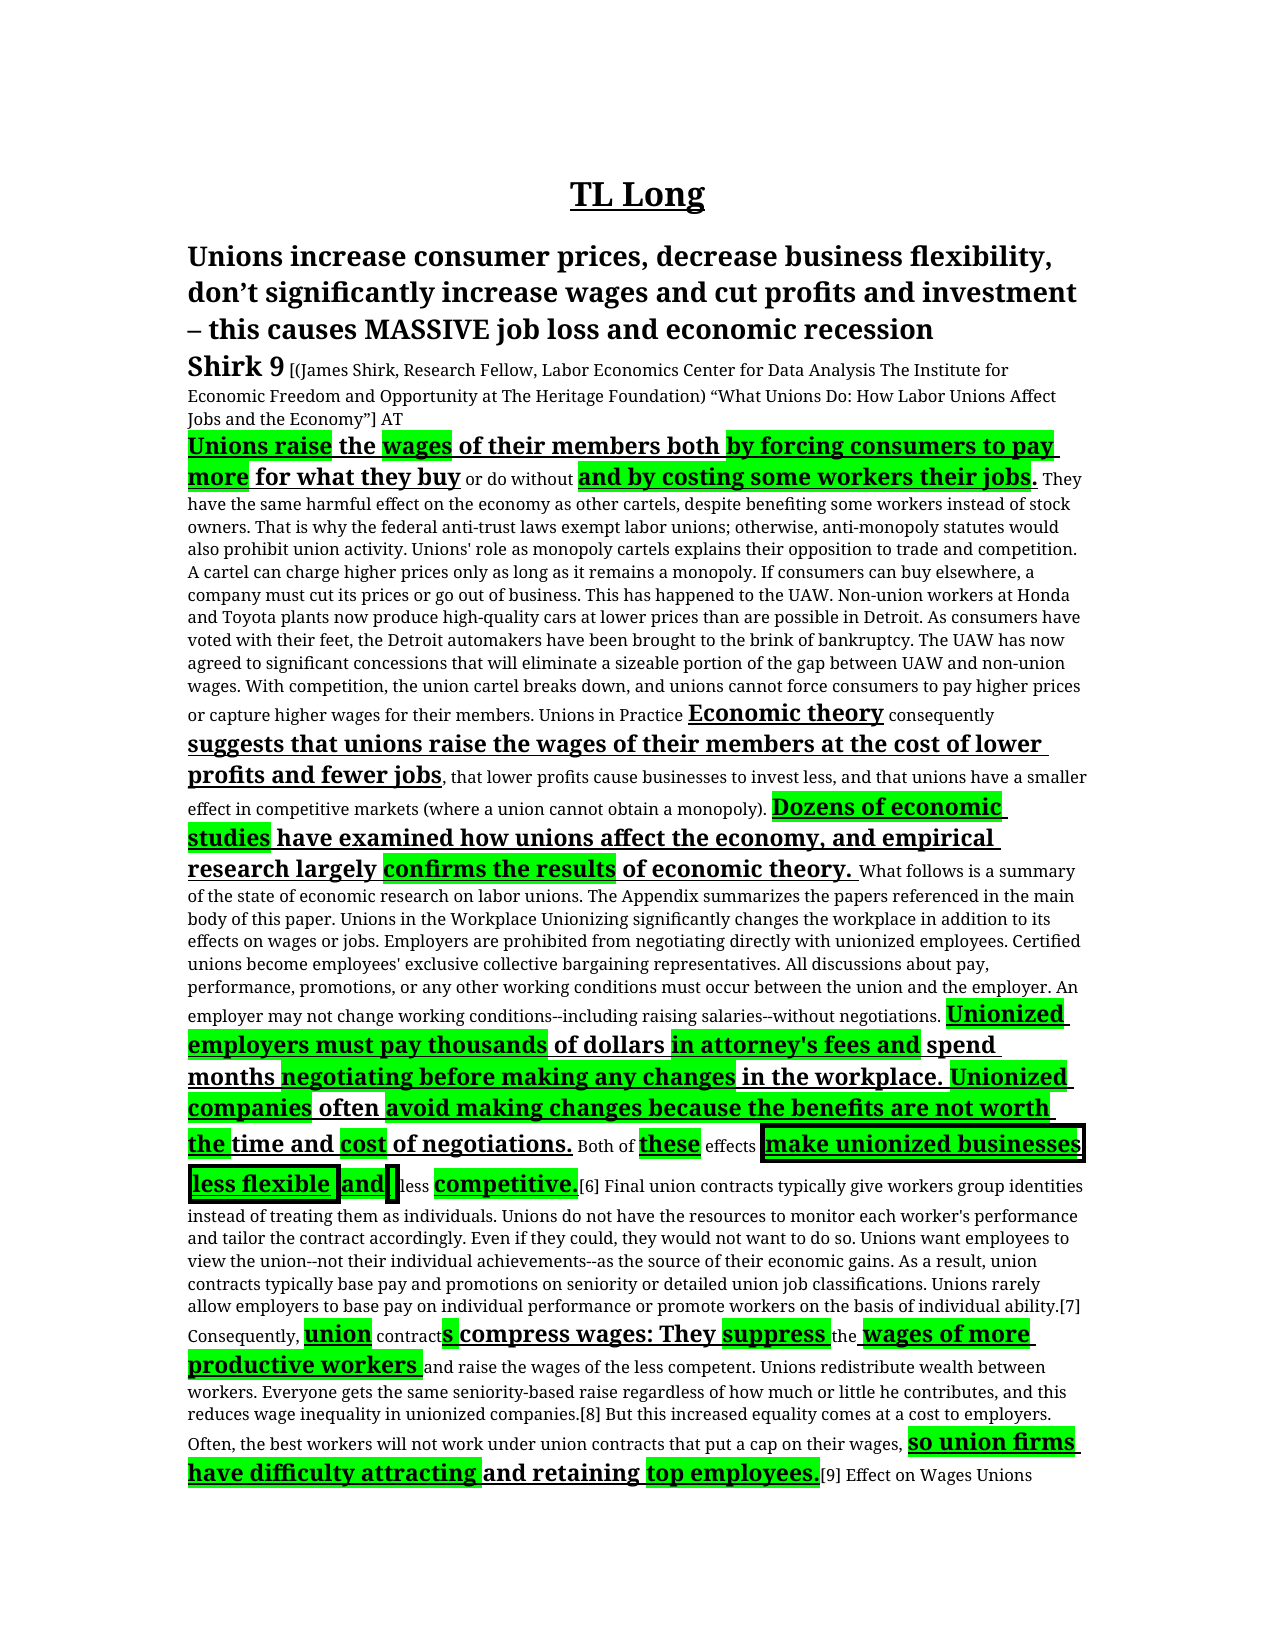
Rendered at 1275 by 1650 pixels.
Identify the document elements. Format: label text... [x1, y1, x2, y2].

text Shirk 9 [(James Shirk, Research Fellow, Labor Economics Center for Data Analysis The Institute for Economic Freedom and Opportunity at The Heritage Foundation) “What Unions Do: How Labor Unions Affect Jobs and the Economy”] AT [187, 348, 1087, 430]
subtitle TL Long [187, 171, 1087, 216]
subtitle Unions increase consumer prices, decrease business flexibility, don’t significantly increase wages and cut profits and investment – this causes MASSIVE job loss and economic recession [187, 237, 1087, 348]
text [187, 430, 1087, 1162]
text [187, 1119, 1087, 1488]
